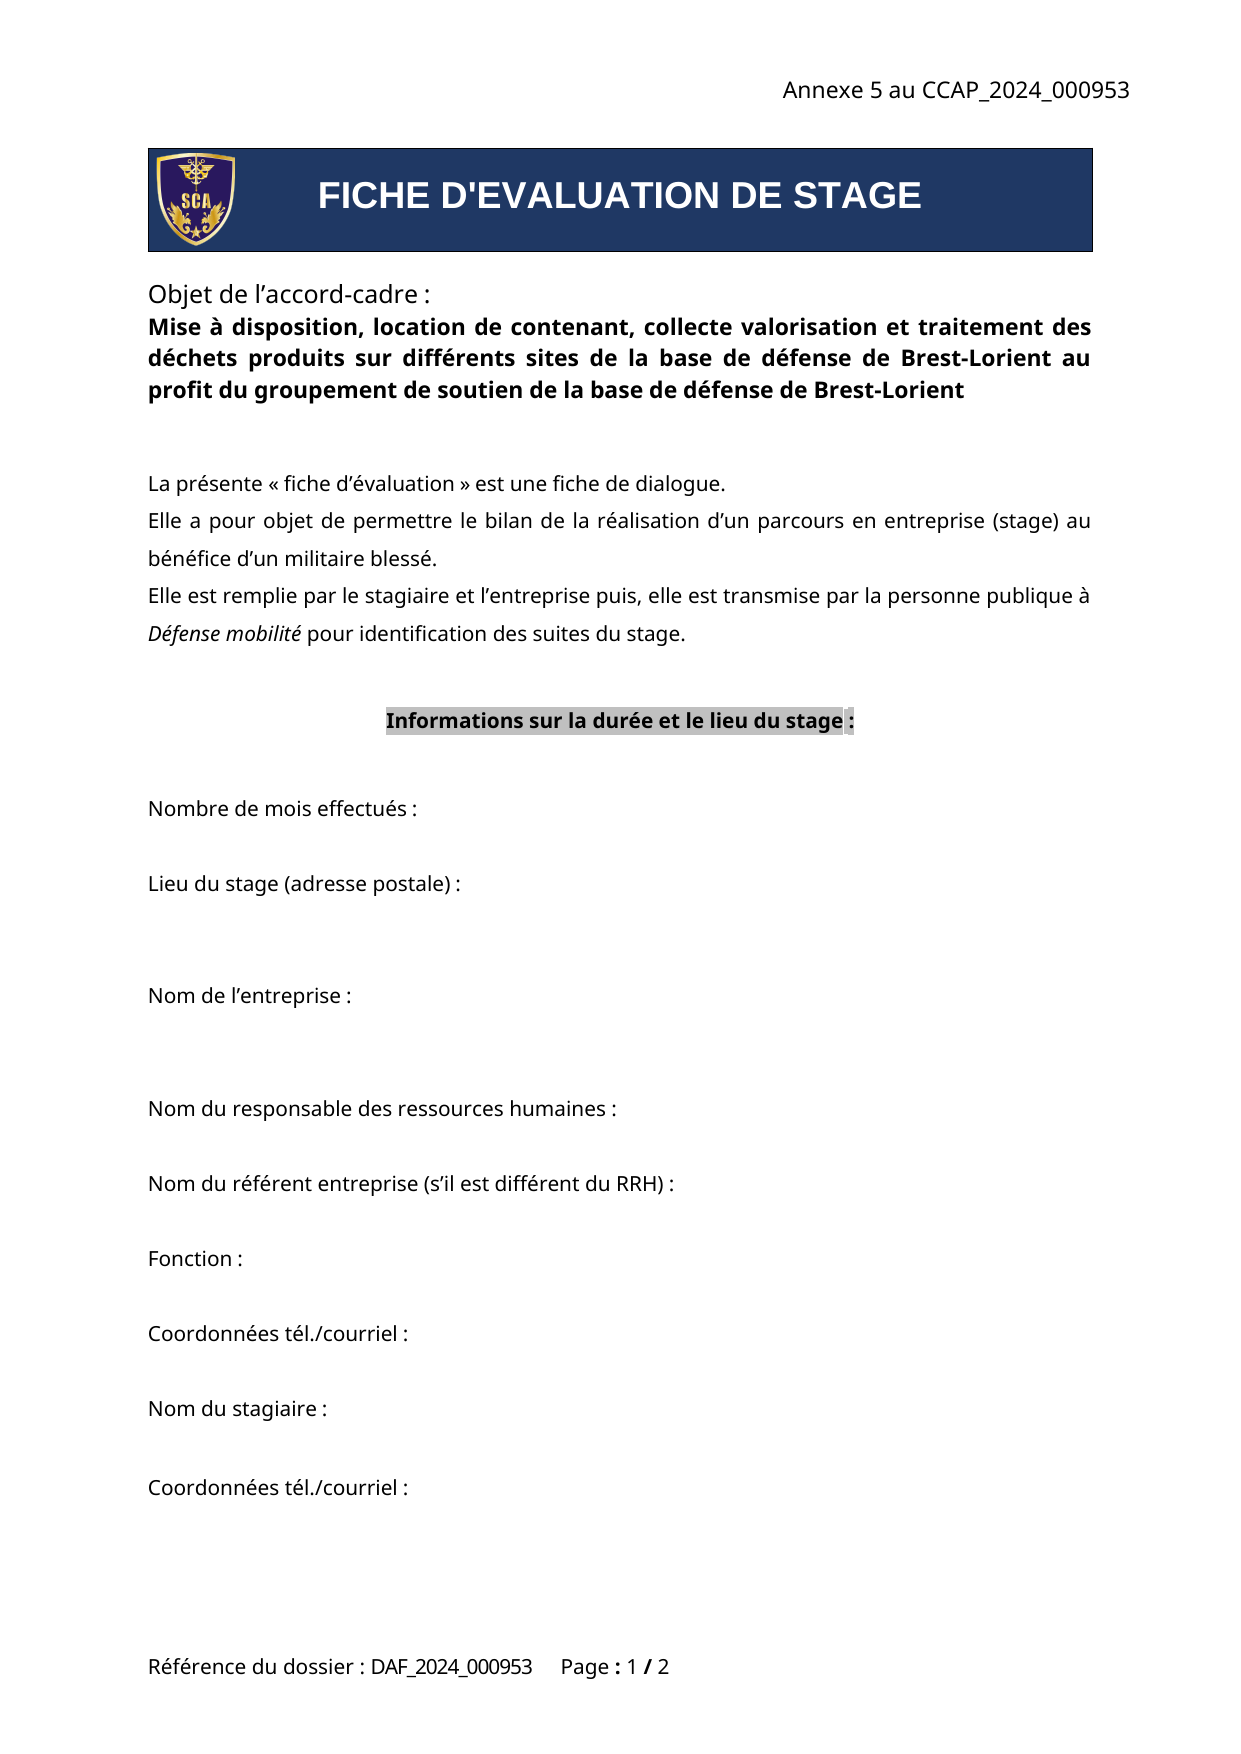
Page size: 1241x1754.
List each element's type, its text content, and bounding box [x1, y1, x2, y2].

picture [155, 153, 235, 246]
text Elle est remplie par le stagiaire et l’entreprise puis, elle est transmise par la personne publique à Défense mobilité pour identification des suites du stage. [148, 573, 1093, 648]
text La présente « fiche d’évaluation » est une fiche de dialogue. [148, 460, 1093, 498]
text Nom de l’entreprise : [148, 973, 1093, 1010]
text Mise à disposition, location de contenant, collecte valorisation et traitement des déchets produits sur différents sites de la base de défense de Brest-Lorient au profit du groupement de soutien de la base de défense de Brest-Lorient [148, 311, 1093, 405]
text Informations sur la durée et le lieu du stage : [148, 698, 1093, 735]
text Fonction : [148, 1235, 1093, 1273]
text Lieu du stage (adresse postale) : [148, 860, 1093, 898]
text Nom du responsable des ressources humaines : [148, 1085, 1093, 1123]
text Coordonnées tél./courriel : [148, 1310, 1093, 1348]
text Nom du référent entreprise (s’il est différent du RRH) : [148, 1160, 1093, 1198]
table_header FICHE D'EVALUATION DE STAGE [149, 149, 1092, 251]
text Objet de l’accord-cadre : [148, 277, 1093, 311]
text Nom du stagiaire : [148, 1385, 1093, 1423]
text Coordonnées tél./courriel : [148, 1473, 1093, 1501]
text Elle a pour objet de permettre le bilan de la réalisation d’un parcours en entreprise (stage) au bénéfice d’un militaire blessé. [148, 498, 1093, 573]
text Nombre de mois effectués : [148, 785, 1093, 823]
